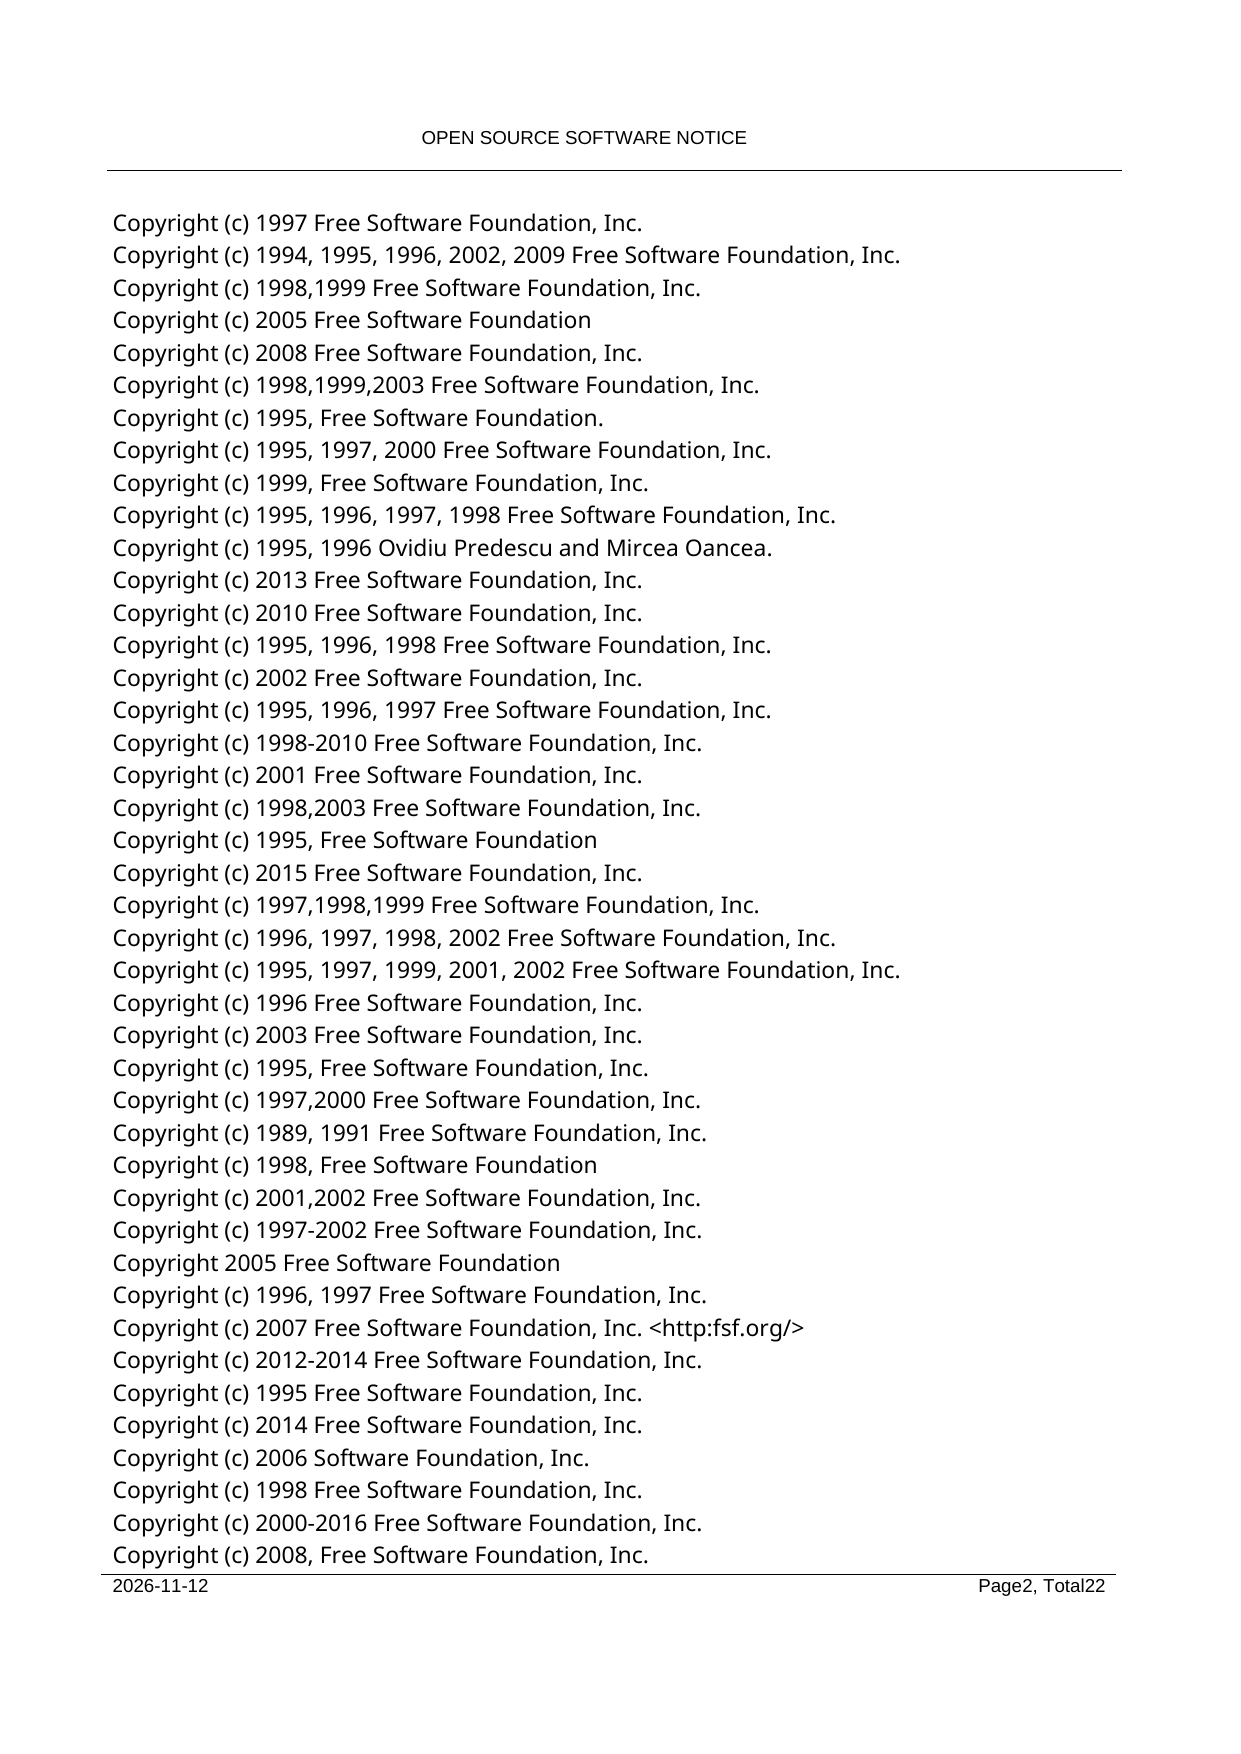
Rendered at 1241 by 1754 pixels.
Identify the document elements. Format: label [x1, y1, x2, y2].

text [112, 206, 1128, 1571]
